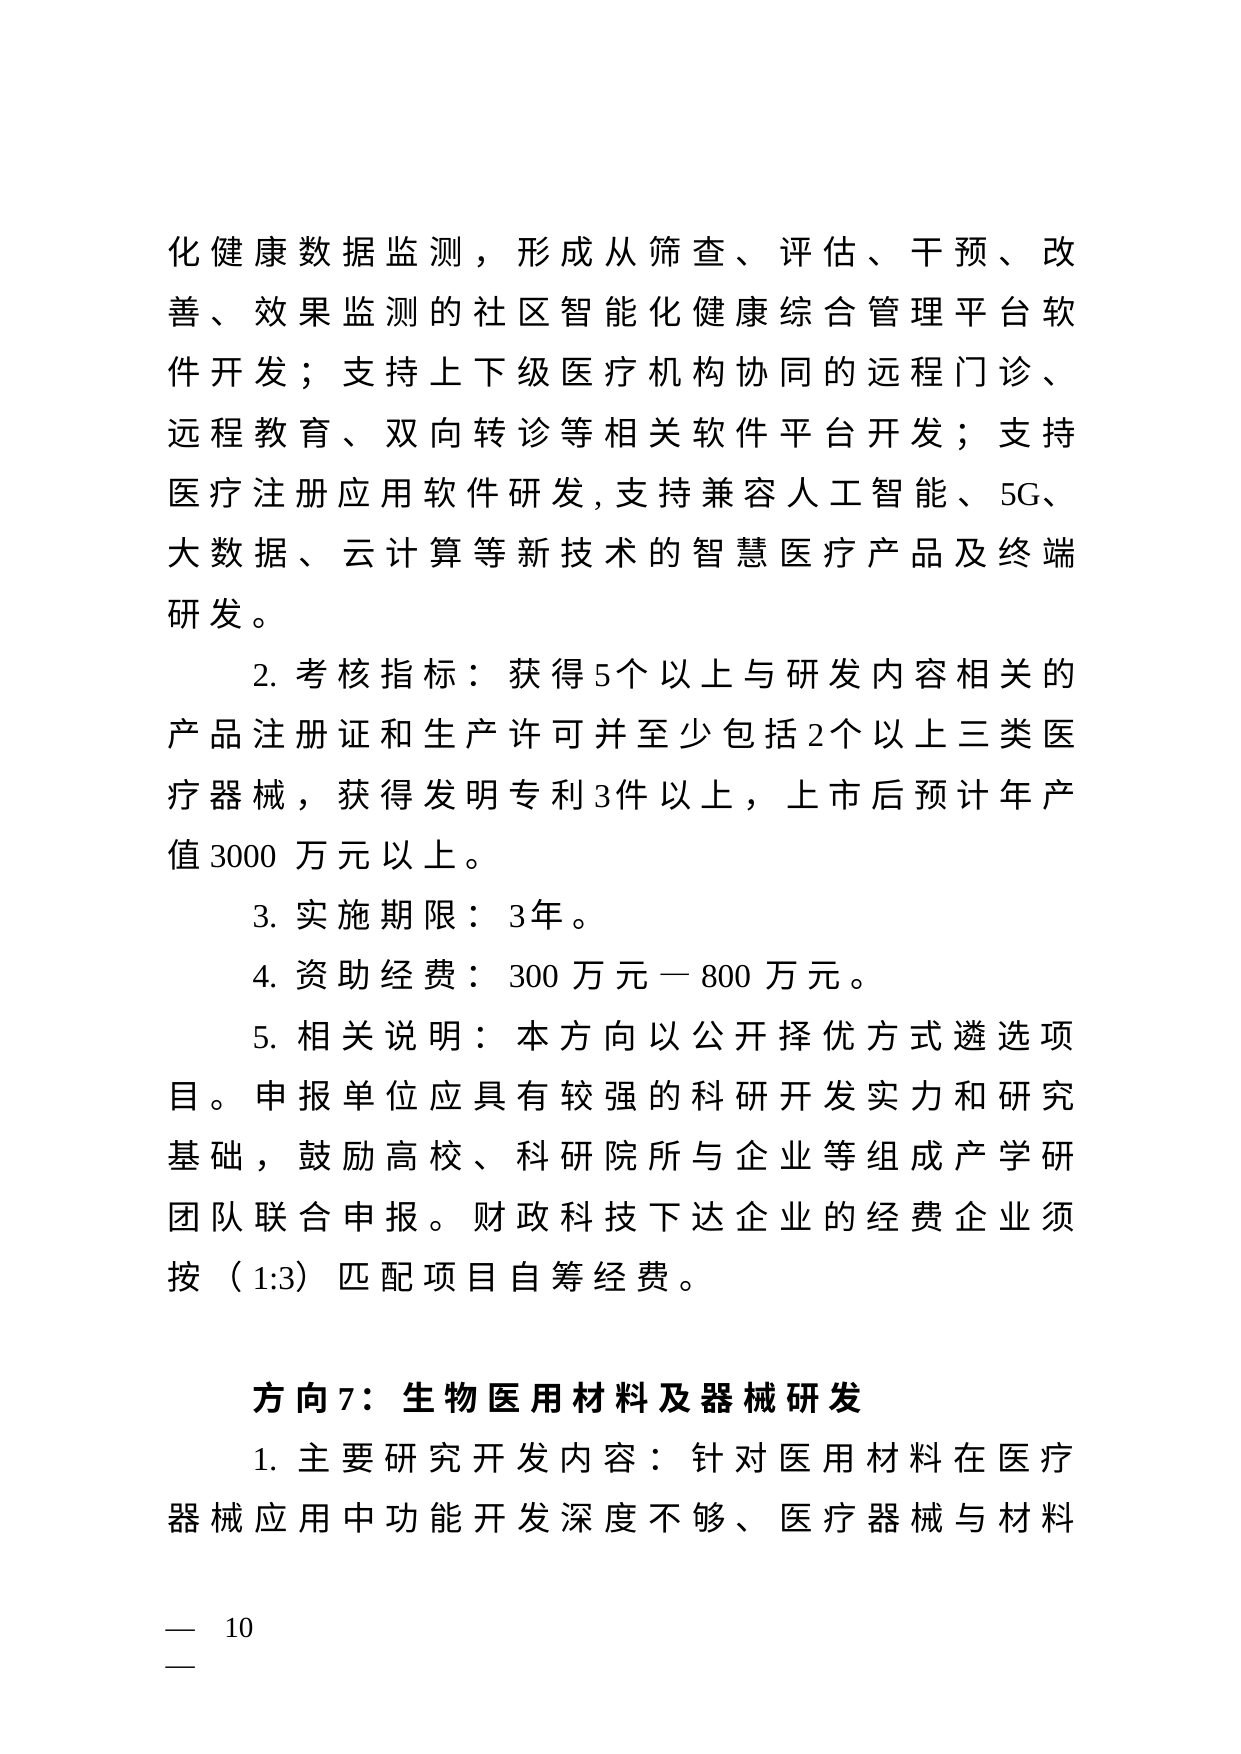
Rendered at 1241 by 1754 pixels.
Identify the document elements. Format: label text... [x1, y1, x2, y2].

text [167, 1426, 1085, 1546]
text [167, 219, 1085, 642]
text 2. 考核指标：获得5个以上与研发内容相关的产品注册证和生产许可并至少包括2个以上三类医疗器械，获得发明专利3件以上，上市后预计年产值3000万元以上。 [167, 642, 1085, 883]
text 4. 资助经费：300万元—800万元。 [167, 943, 1085, 1003]
text 3. 实施期限：3年。 [167, 883, 1085, 943]
text 方向7：生物医用材料及器械研发 [167, 1365, 1085, 1426]
text 5. 相关说明：本方向以公开择优方式遴选项目。申报单位应具有较强的科研开发实力和研究基础，鼓励高校、科研院所与企业等组成产学研团队联合申报。财政科技下达企业的经费企业须按（1:3）匹配项目自筹经费。 [167, 1003, 1085, 1305]
